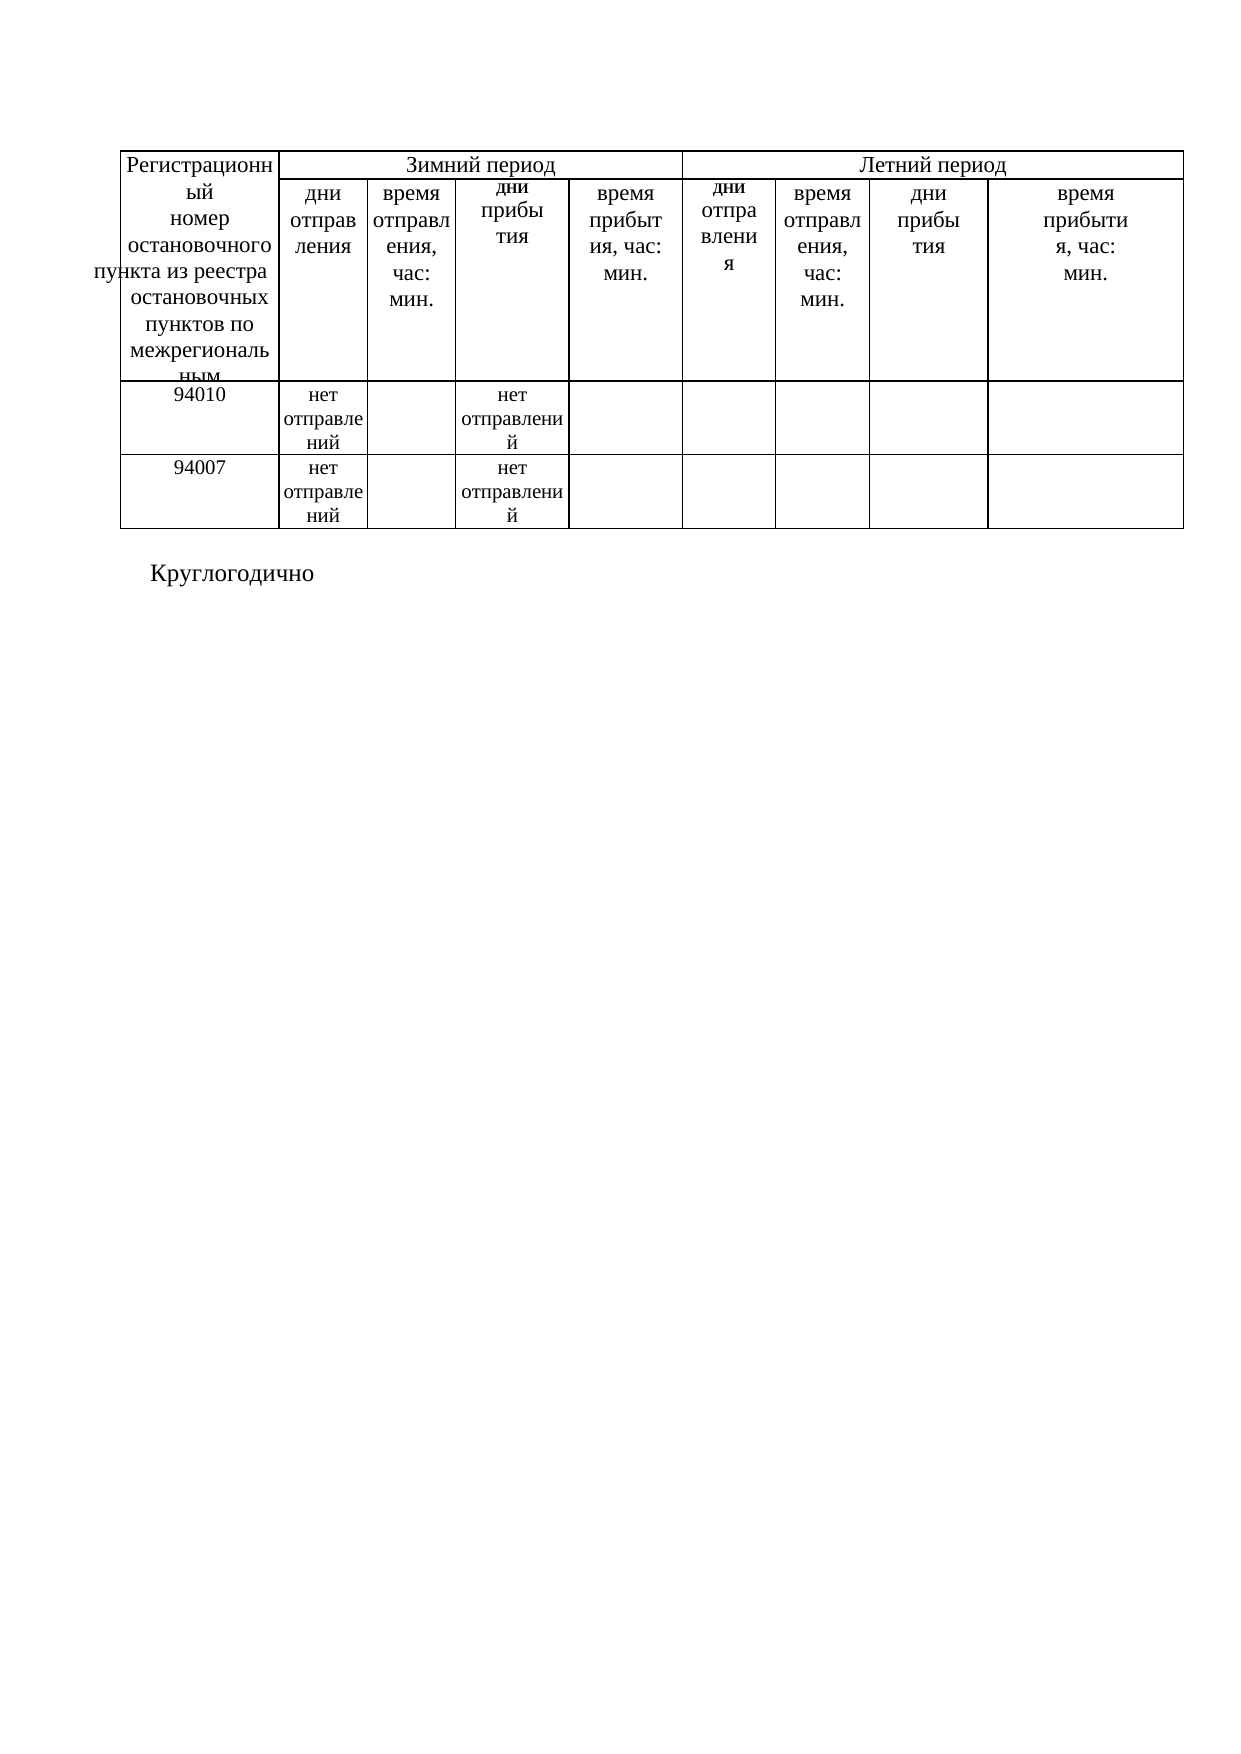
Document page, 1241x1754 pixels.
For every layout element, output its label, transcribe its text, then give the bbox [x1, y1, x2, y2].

table_cell [368, 455, 455, 527]
table_cell время прибыт ия, час: мин. [570, 180, 682, 380]
table_cell время отправл ения, час: мин. [368, 180, 455, 380]
table_cell [776, 382, 869, 454]
table_cell ДНИ отпра влени я [683, 180, 775, 380]
table_cell [870, 455, 987, 527]
table_cell [570, 382, 682, 454]
table_cell дни отправ ления [280, 180, 367, 380]
table_cell [870, 382, 987, 454]
table_cell нет отправлений [280, 455, 367, 527]
text Круглогодично [150, 558, 1090, 587]
table_header Летний период [683, 152, 1183, 178]
table_header Зимний период [280, 152, 682, 178]
table_header Регистрационный номер остановочного пункта из реестра остановочных пунктов по межрегиональным маршрутам регулярных перевозок [121, 152, 278, 380]
table_cell время прибыти я, час: мин. [989, 180, 1183, 380]
table_cell нет отправлений [456, 382, 568, 454]
table_cell нет отправлений [280, 382, 367, 454]
table_cell [368, 382, 455, 454]
table_cell время отправл ения, час: мин. [776, 180, 869, 380]
table_cell [989, 455, 1183, 527]
table_cell 94007 [121, 455, 278, 527]
table_cell [683, 455, 775, 527]
table_cell [683, 382, 775, 454]
table_cell дни прибы тия [870, 180, 987, 380]
table_cell нет отправлений [456, 455, 568, 527]
table_cell [776, 455, 869, 527]
table_cell 94010 [121, 382, 278, 454]
table_cell [570, 455, 682, 527]
table_cell ДНИ прибы тия [456, 180, 568, 380]
table_cell [989, 382, 1183, 454]
